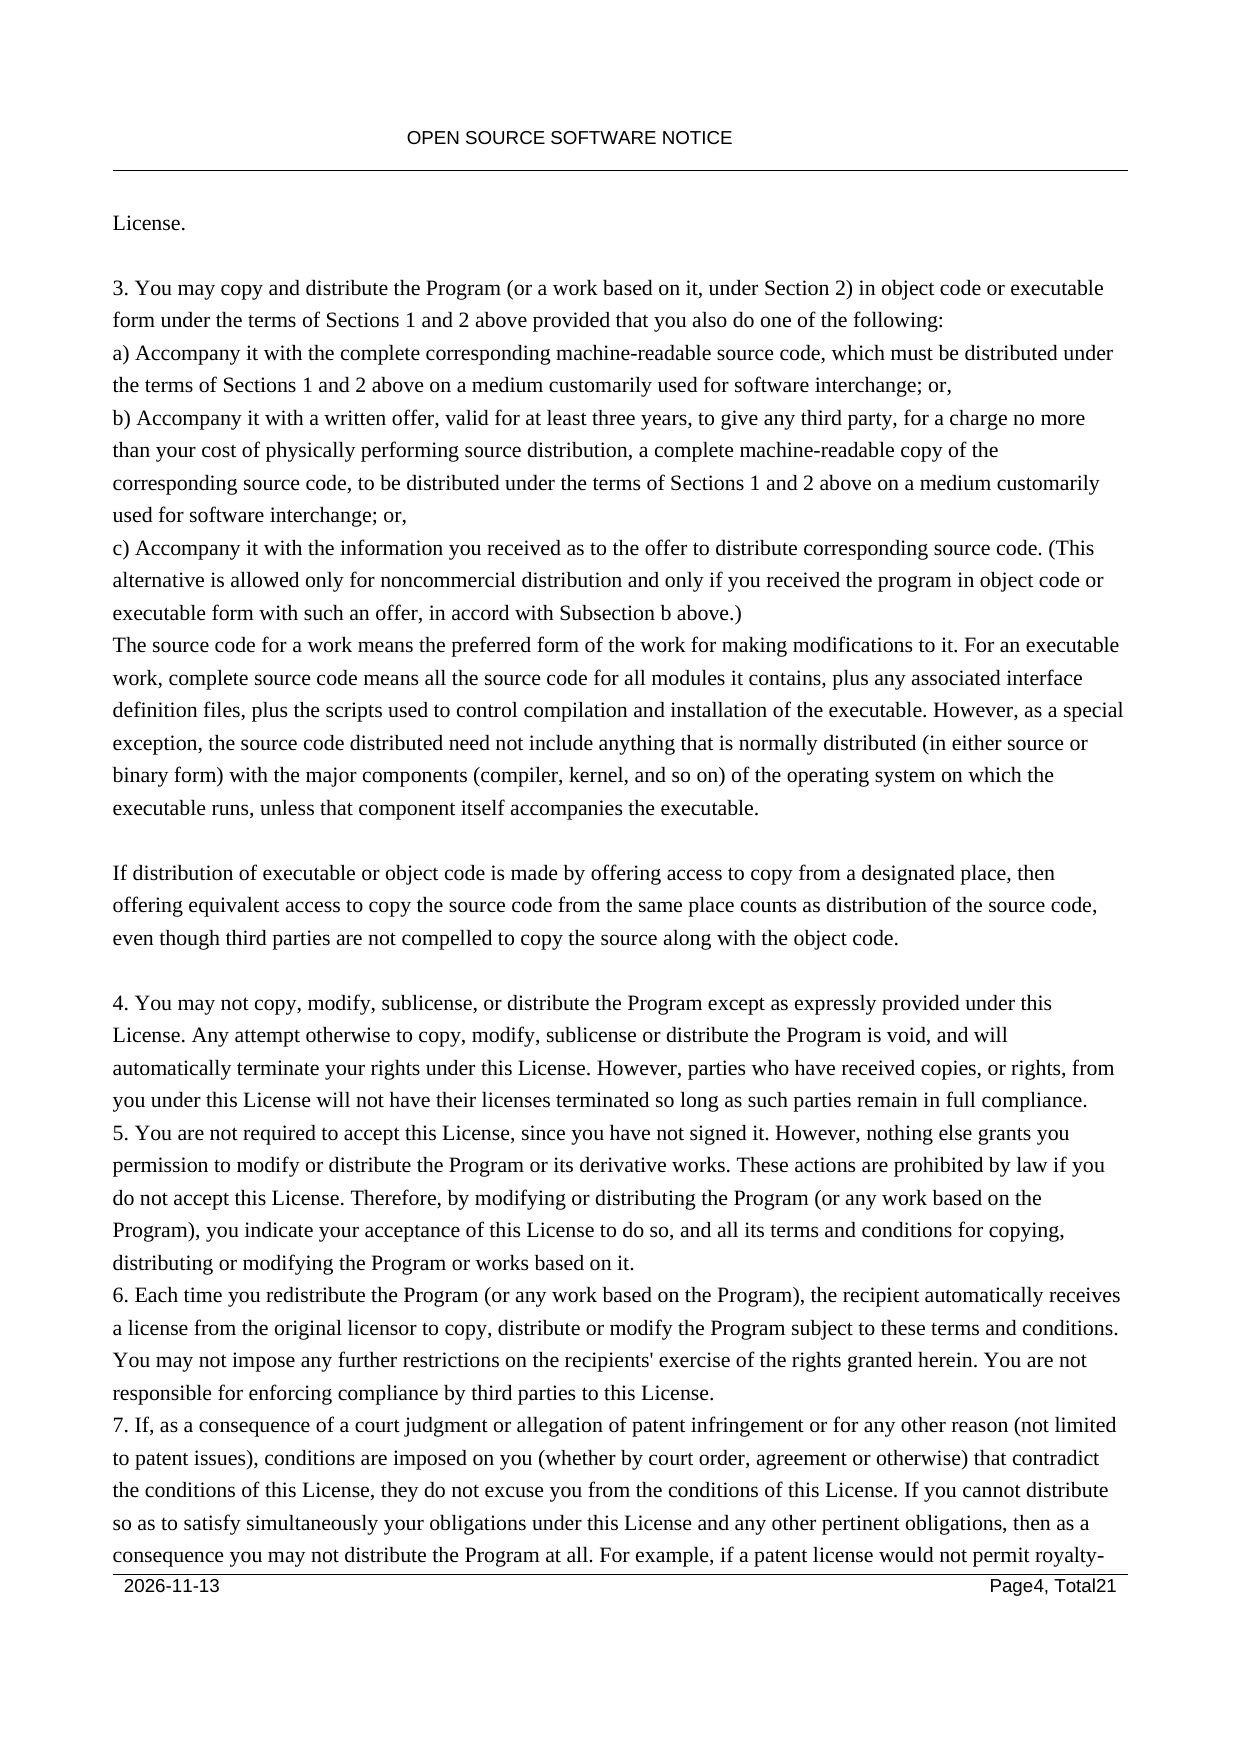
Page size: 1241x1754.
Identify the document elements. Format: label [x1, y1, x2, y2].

text [112, 206, 1128, 1571]
